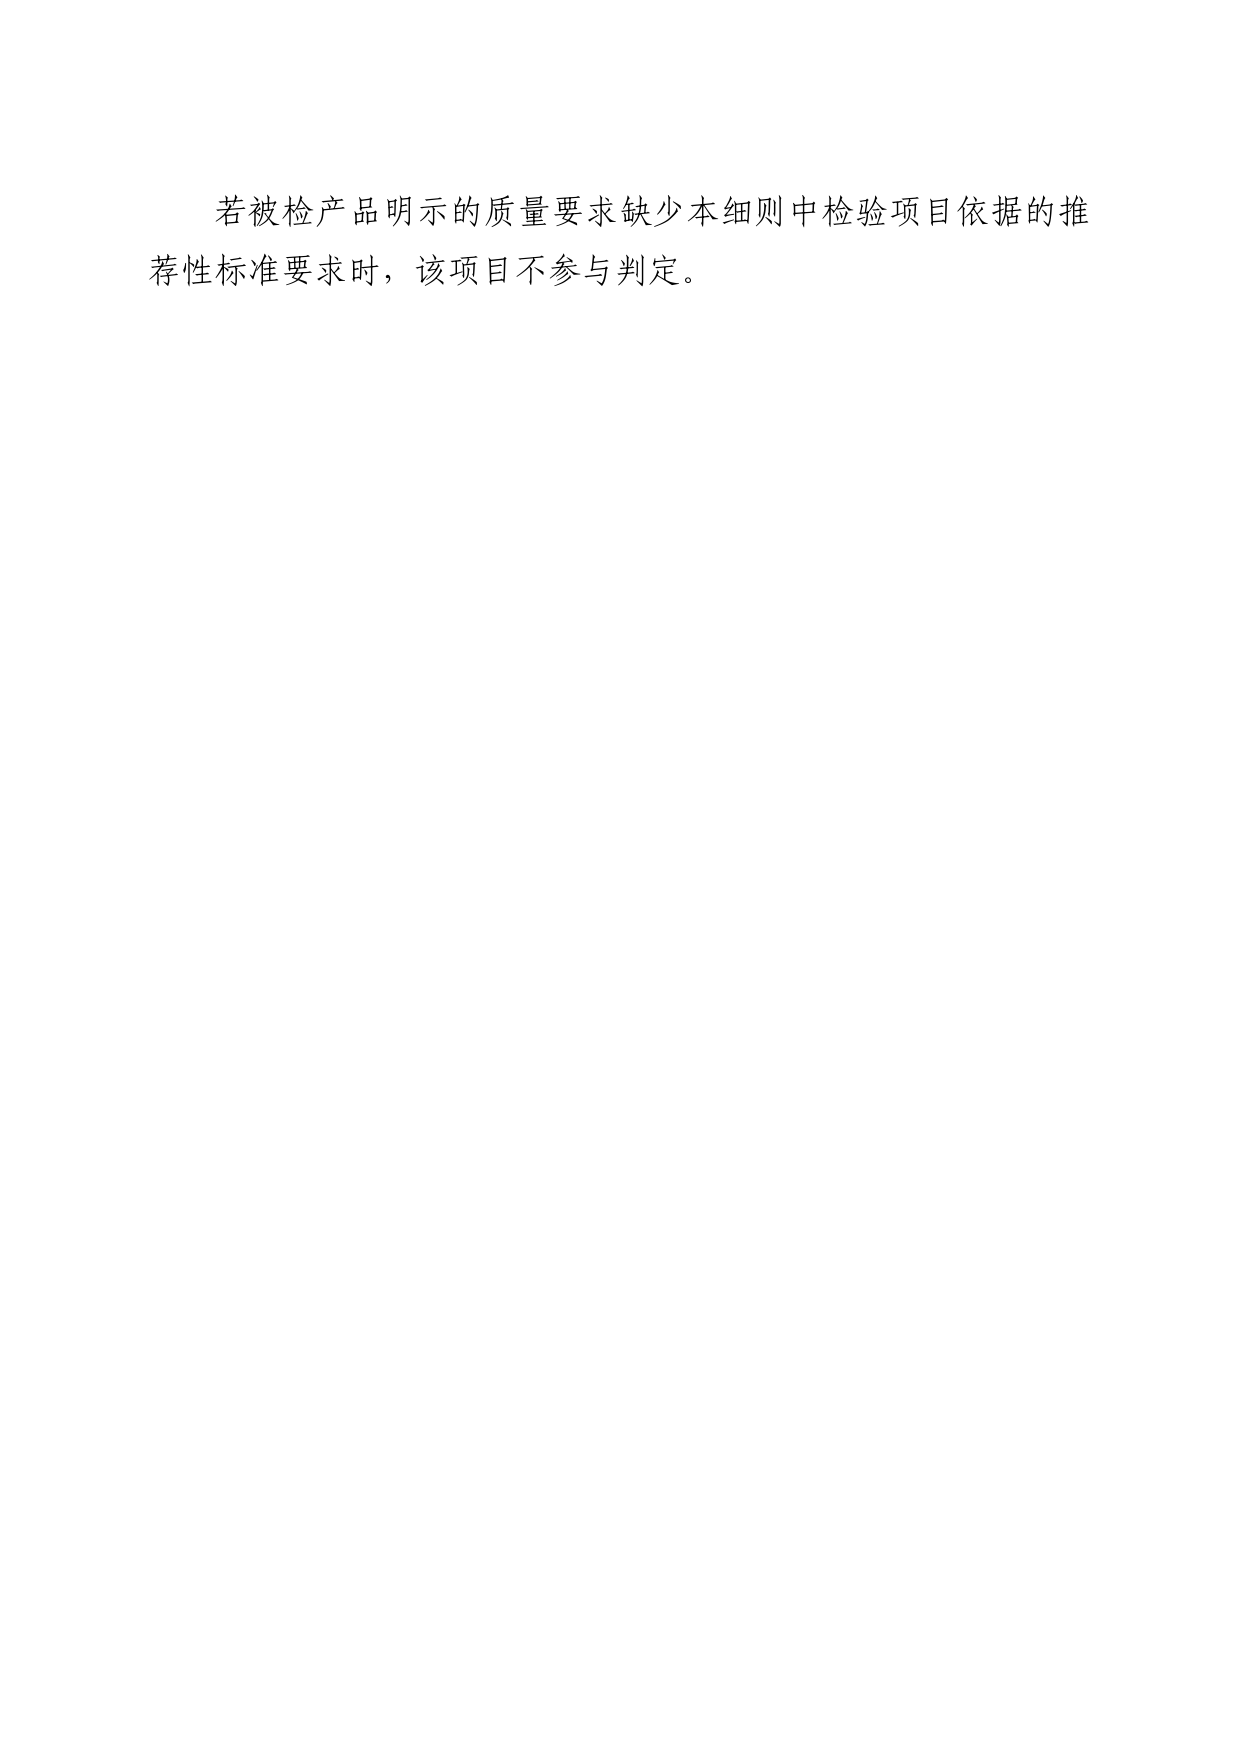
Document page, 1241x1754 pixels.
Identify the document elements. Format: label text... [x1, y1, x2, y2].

text 若被检产品明示的质量要求缺少本细则中检验项目依据的推荐性标准要求时，该项目不参与判定。 [148, 177, 1092, 294]
